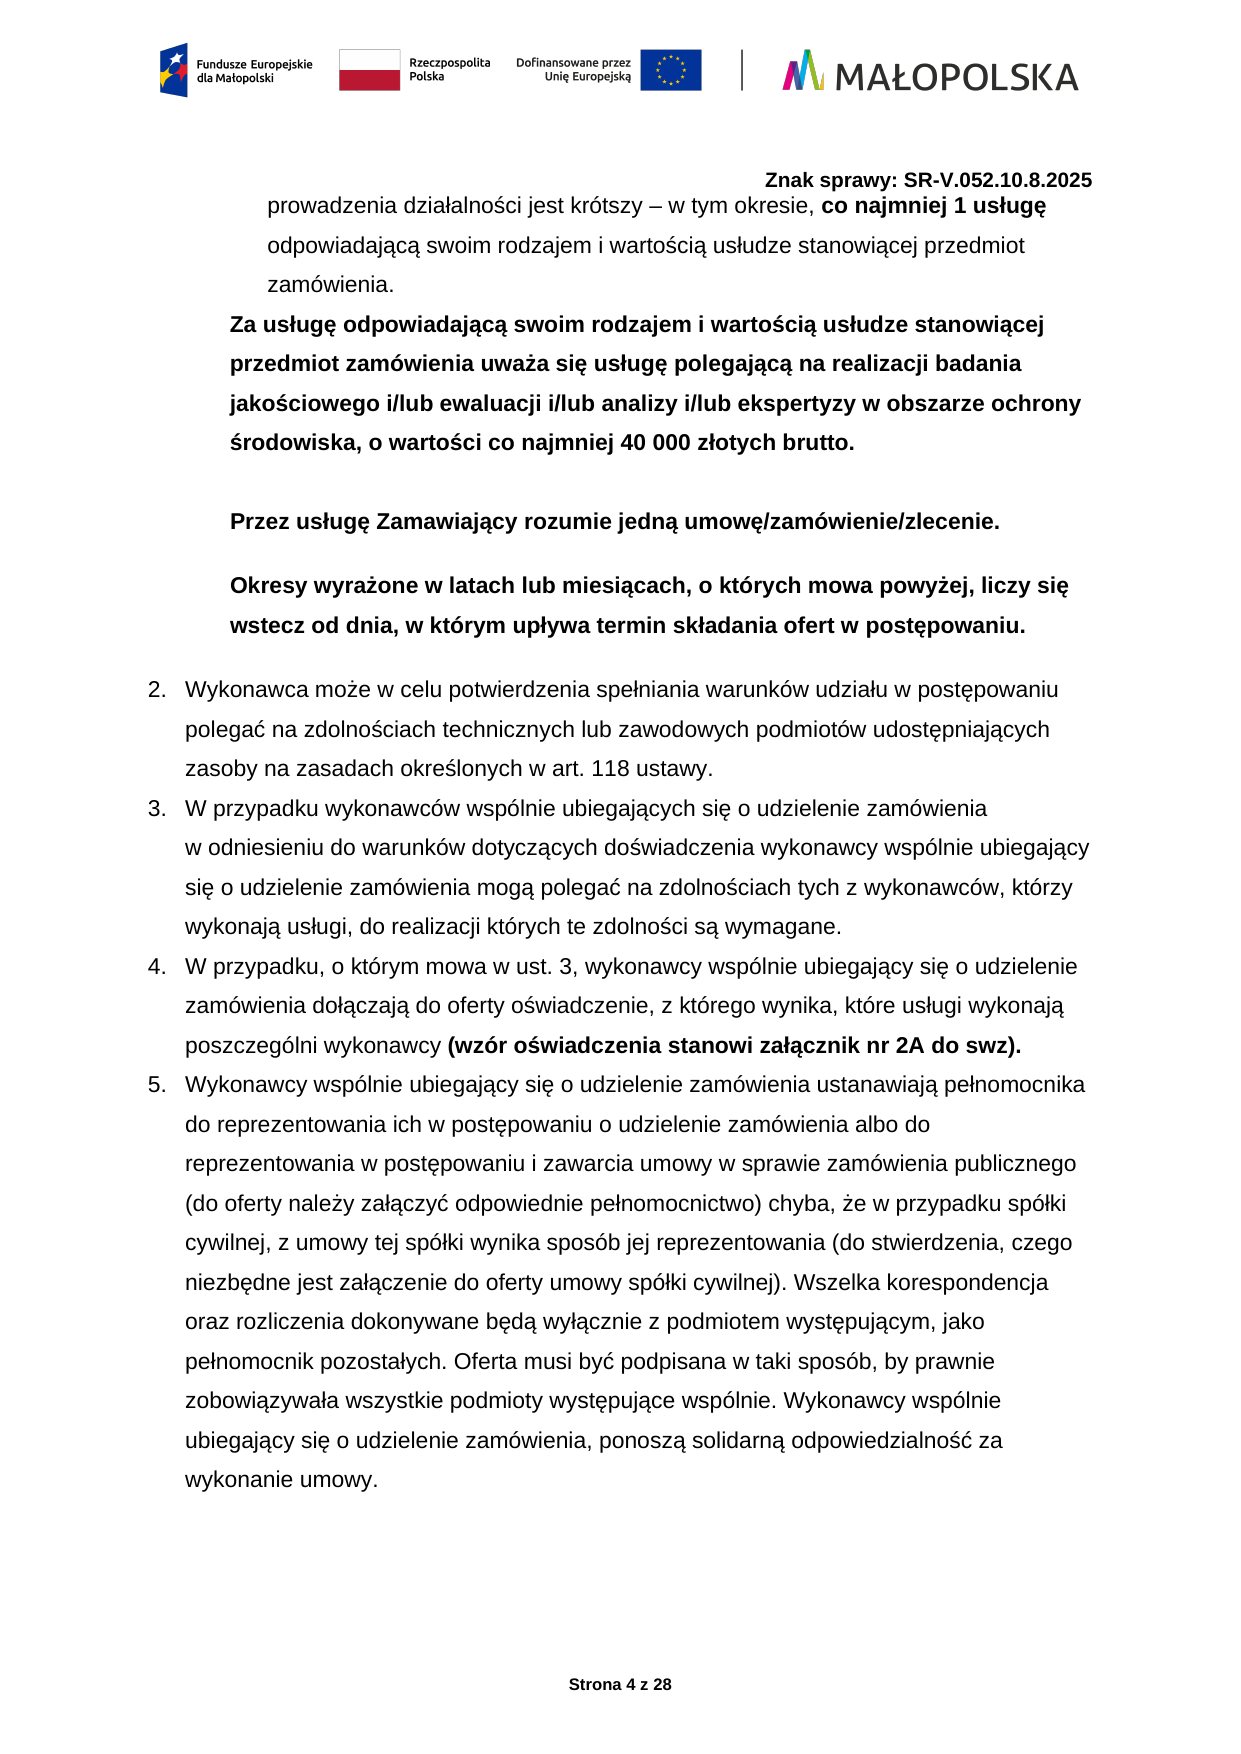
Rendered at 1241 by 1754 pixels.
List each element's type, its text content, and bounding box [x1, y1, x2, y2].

text Wykonawcy wspólnie ubiegający się o udzielenie zamówienia ustanawiają pełnomocnika do reprezentowania ich w postępowaniu o udzielenie zamówienia albo do reprezentowania w postępowaniu i zawarcia umowy w sprawie zamówienia publicznego (do oferty należy załączyć odpowiednie pełnomocnictwo) chyba, że w przypadku spółki cywilnej, z umowy tej spółki wynika sposób jej reprezentowania (do stwierdzenia, czego niezbędne jest załączenie do oferty umowy spółki cywilnej). Wszelka korespondencja oraz rozliczenia dokonywane będą wyłącznie z podmiotem występującym, jako pełnomocnik pozostałych. Oferta musi być podpisana w taki sposób, by prawnie zobowiązywała wszystkie podmioty występujące wspólnie. Wykonawcy wspólnie ubiegający się o udzielenie zamówienia, ponoszą solidarną odpowiedzialność za wykonanie umowy. [148, 1071, 1092, 1492]
text Wykonawca może w celu potwierdzenia spełniania warunków udziału w postępowaniu polegać na zdolnościach technicznych lub zawodowych podmiotów udostępniających zasoby na zasadach określonych w art. 118 ustawy. [148, 676, 1092, 782]
list Przez usługę Zamawiający rozumie jedną umowę/zamówienie/zlecenie. [230, 508, 1092, 534]
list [229, 192, 1092, 297]
text W przypadku wykonawców wspólnie ubiegających się o udzielenie zamówienia w odniesieniu do warunków dotyczących doświadczenia wykonawcy wspólnie ubiegający się o udzielenie zamówienia mogą polegać na zdolnościach tych z wykonawców, którzy wykonają usługi, do realizacji których te zdolności są wymagane. [148, 795, 1092, 940]
list Okresy wyrażone w latach lub miesiącach, o których mowa powyżej, liczy się wstecz od dnia, w którym upływa termin składania ofert w postępowaniu. [230, 572, 1092, 638]
text W przypadku, o którym mowa w ust. 3, wykonawcy wspólnie ubiegający się o udzielenie zamówienia dołączają do oferty oświadczenie, z którego wynika, które usługi wykonają poszczególni wykonawcy (wzór oświadczenia stanowi załącznik nr 2A do swz). [148, 953, 1092, 1058]
list Za usługę odpowiadającą swoim rodzajem i wartością usłudze stanowiącej przedmiot zamówienia uważa się usługę polegającą na realizacji badania jakościowego i/lub ewaluacji i/lub analizy i/lub ekspertyzy w obszarze ochrony środowiska, o wartości co najmniej 40 000 złotych brutto. [229, 311, 1092, 455]
picture [147, 29, 1093, 111]
